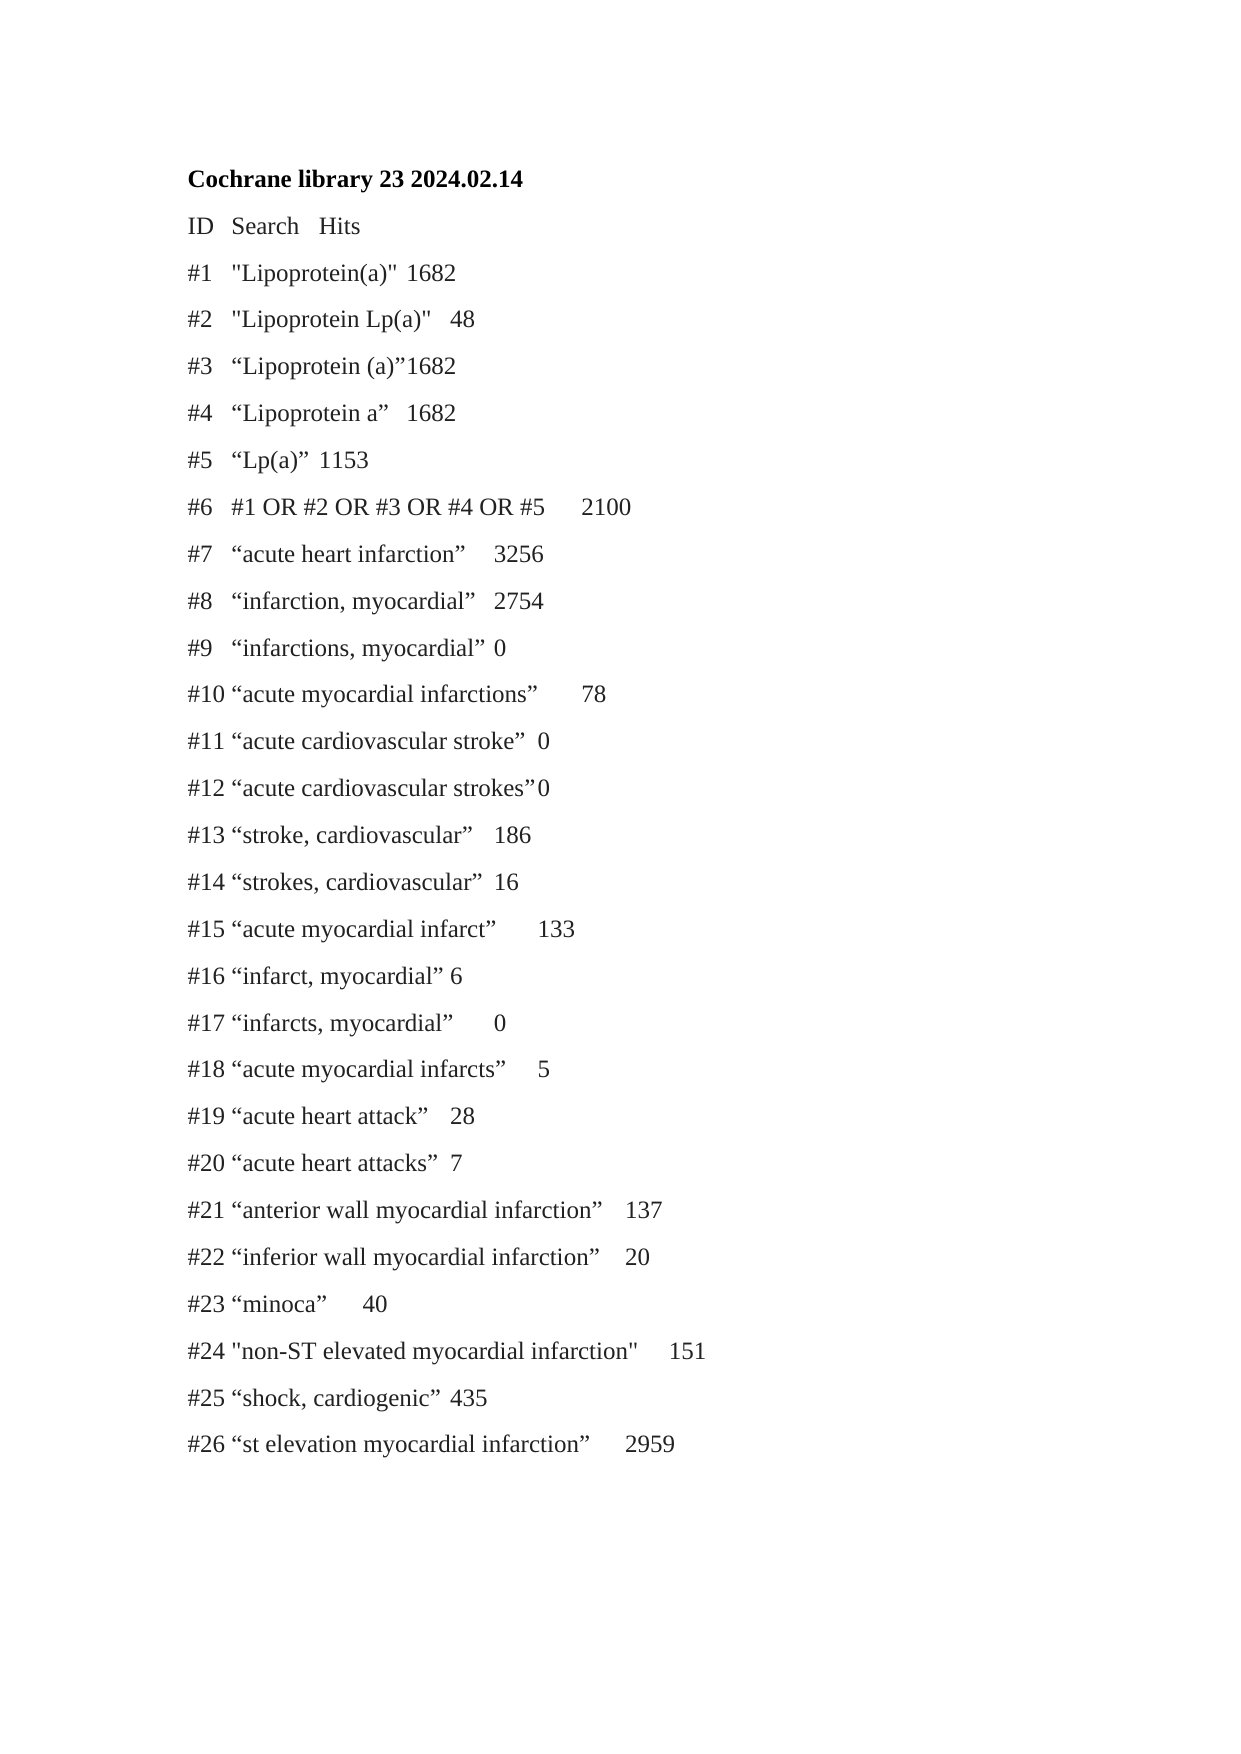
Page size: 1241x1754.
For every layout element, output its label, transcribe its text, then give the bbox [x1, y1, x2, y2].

text #17 “infarcts, myocardial” 0 [187, 1006, 1053, 1038]
text #13 “stroke, cardiovascular” 186 [187, 818, 1053, 851]
text #5 “Lp(a)” 1153 [187, 443, 1053, 476]
text #15 “acute myocardial infarct” 133 [187, 912, 1053, 944]
text #19 “acute heart attack” 28 [187, 1099, 1053, 1132]
text #16 “infarct, myocardial” 6 [187, 959, 1053, 991]
text #8 “infarction, myocardial” 2754 [187, 584, 1053, 616]
text ID Search Hits [187, 209, 1053, 241]
text #11 “acute cardiovascular stroke” 0 [187, 724, 1053, 757]
text #10 “acute myocardial infarctions” 78 [187, 678, 1053, 710]
text #3 “Lipoprotein (a)” 1682 [187, 349, 1053, 382]
text #23 “minoca” 40 [187, 1287, 1053, 1319]
text Cochrane library 23 2024.02.14 [187, 162, 1053, 194]
text #24 "non-ST elevated myocardial infarction" 151 [187, 1334, 1053, 1366]
text #12 “acute cardiovascular strokes” 0 [187, 771, 1053, 804]
text #7 “acute heart infarction” 3256 [187, 537, 1053, 569]
text #20 “acute heart attacks” 7 [187, 1146, 1053, 1179]
text #26 “st elevation myocardial infarction” 2959 [187, 1428, 1053, 1460]
text #2 "Lipoprotein Lp(a)" 48 [187, 303, 1053, 335]
text #9 “infarctions, myocardial” 0 [187, 631, 1053, 663]
text #1 "Lipoprotein(a)" 1682 [187, 256, 1053, 288]
text #21 “anterior wall myocardial infarction” 137 [187, 1193, 1053, 1226]
text #14 “strokes, cardiovascular” 16 [187, 865, 1053, 898]
text #25 “shock, cardiogenic” 435 [187, 1381, 1053, 1413]
text #22 “inferior wall myocardial infarction” 20 [187, 1240, 1053, 1273]
text #4 “Lipoprotein a” 1682 [187, 396, 1053, 429]
text #18 “acute myocardial infarcts” 5 [187, 1053, 1053, 1085]
text #6 #1 OR #2 OR #3 OR #4 OR #5 2100 [187, 490, 1053, 523]
